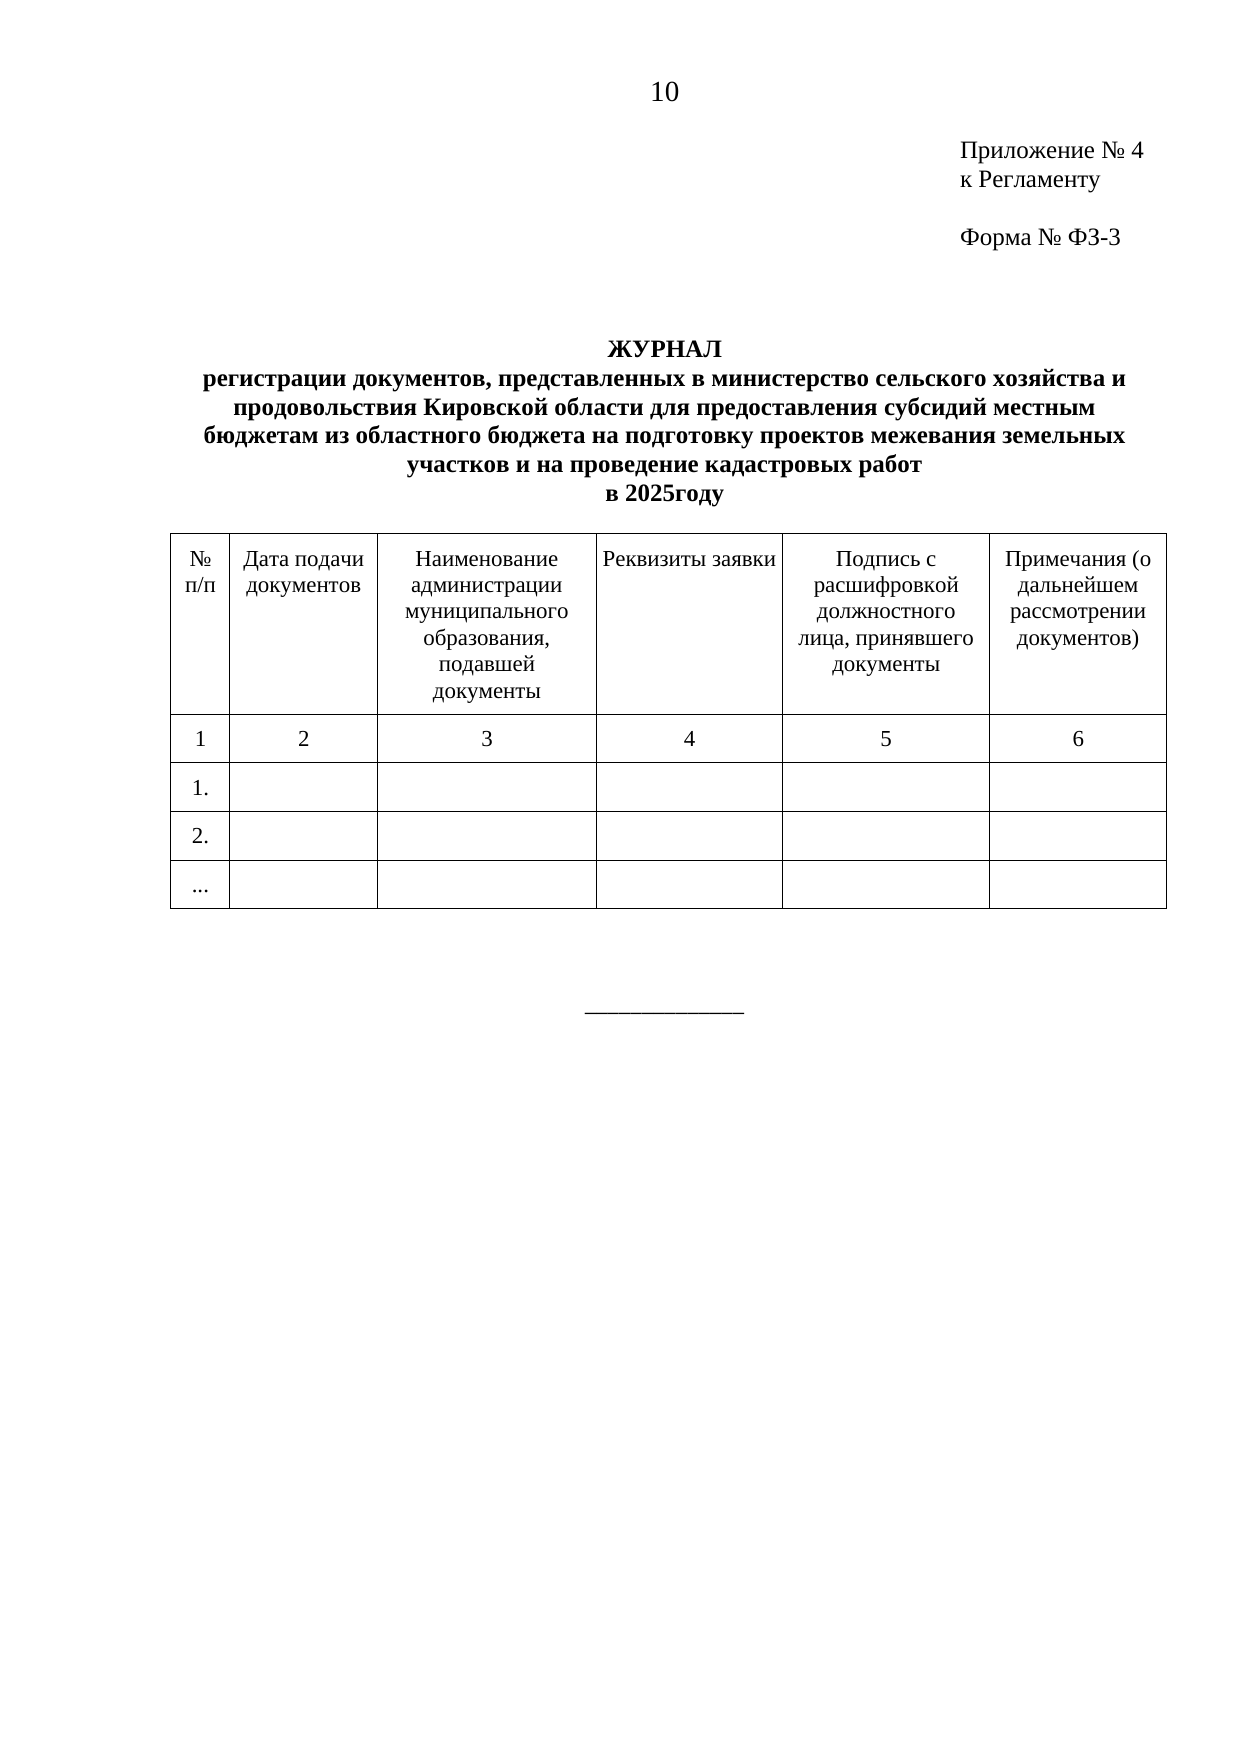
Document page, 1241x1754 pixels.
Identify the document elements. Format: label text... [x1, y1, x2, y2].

table_cell 3 [378, 715, 596, 762]
table_cell [378, 861, 596, 908]
text регистрации документов, представленных в министерство сельского хозяйства и продовольствия Кировской области для предоставления субсидий местным бюджетам из областного бюджета на подготовку проектов межевания земельных участков и на проведение кадастровых работ [177, 363, 1152, 478]
table_cell [990, 763, 1166, 811]
table_header Реквизиты заявки [597, 534, 782, 714]
table_cell [783, 812, 989, 859]
table_cell [597, 861, 782, 908]
table_cell 2 [230, 715, 377, 762]
text Форма № ФЗ-3 [960, 222, 1152, 250]
table_cell 6 [990, 715, 1166, 762]
table_header Примечания (о дальнейшем рассмотрении документов) [990, 534, 1166, 714]
text ЖУРНАЛ [177, 334, 1152, 363]
text Приложение № 4 [960, 135, 1152, 164]
text к Регламенту [960, 164, 1152, 193]
table_header Наименование администрации муниципального образования, подавшей документы [378, 534, 596, 714]
table_cell [230, 861, 377, 908]
table_cell [990, 861, 1166, 908]
table_cell ... [171, 861, 229, 908]
table_header Подпись с расшифровкой должностного лица, принявшего документы [783, 534, 989, 714]
table_cell [378, 763, 596, 811]
table_cell 5 [783, 715, 989, 762]
table_cell [783, 763, 989, 811]
table_cell 1 [171, 715, 229, 762]
table_cell [230, 763, 377, 811]
table_cell 1. [171, 763, 229, 811]
table_cell [597, 763, 782, 811]
table_cell [783, 861, 989, 908]
table_cell 2. [171, 812, 229, 859]
table_cell [990, 812, 1166, 859]
table_cell [378, 812, 596, 859]
text ______________ [177, 989, 1152, 1017]
text в 2025году [177, 478, 1152, 507]
table_header Дата подачи документов [230, 534, 377, 714]
table_cell [230, 812, 377, 859]
table_cell [597, 812, 782, 859]
table_cell 4 [597, 715, 782, 762]
table_header № п/п [171, 534, 229, 714]
